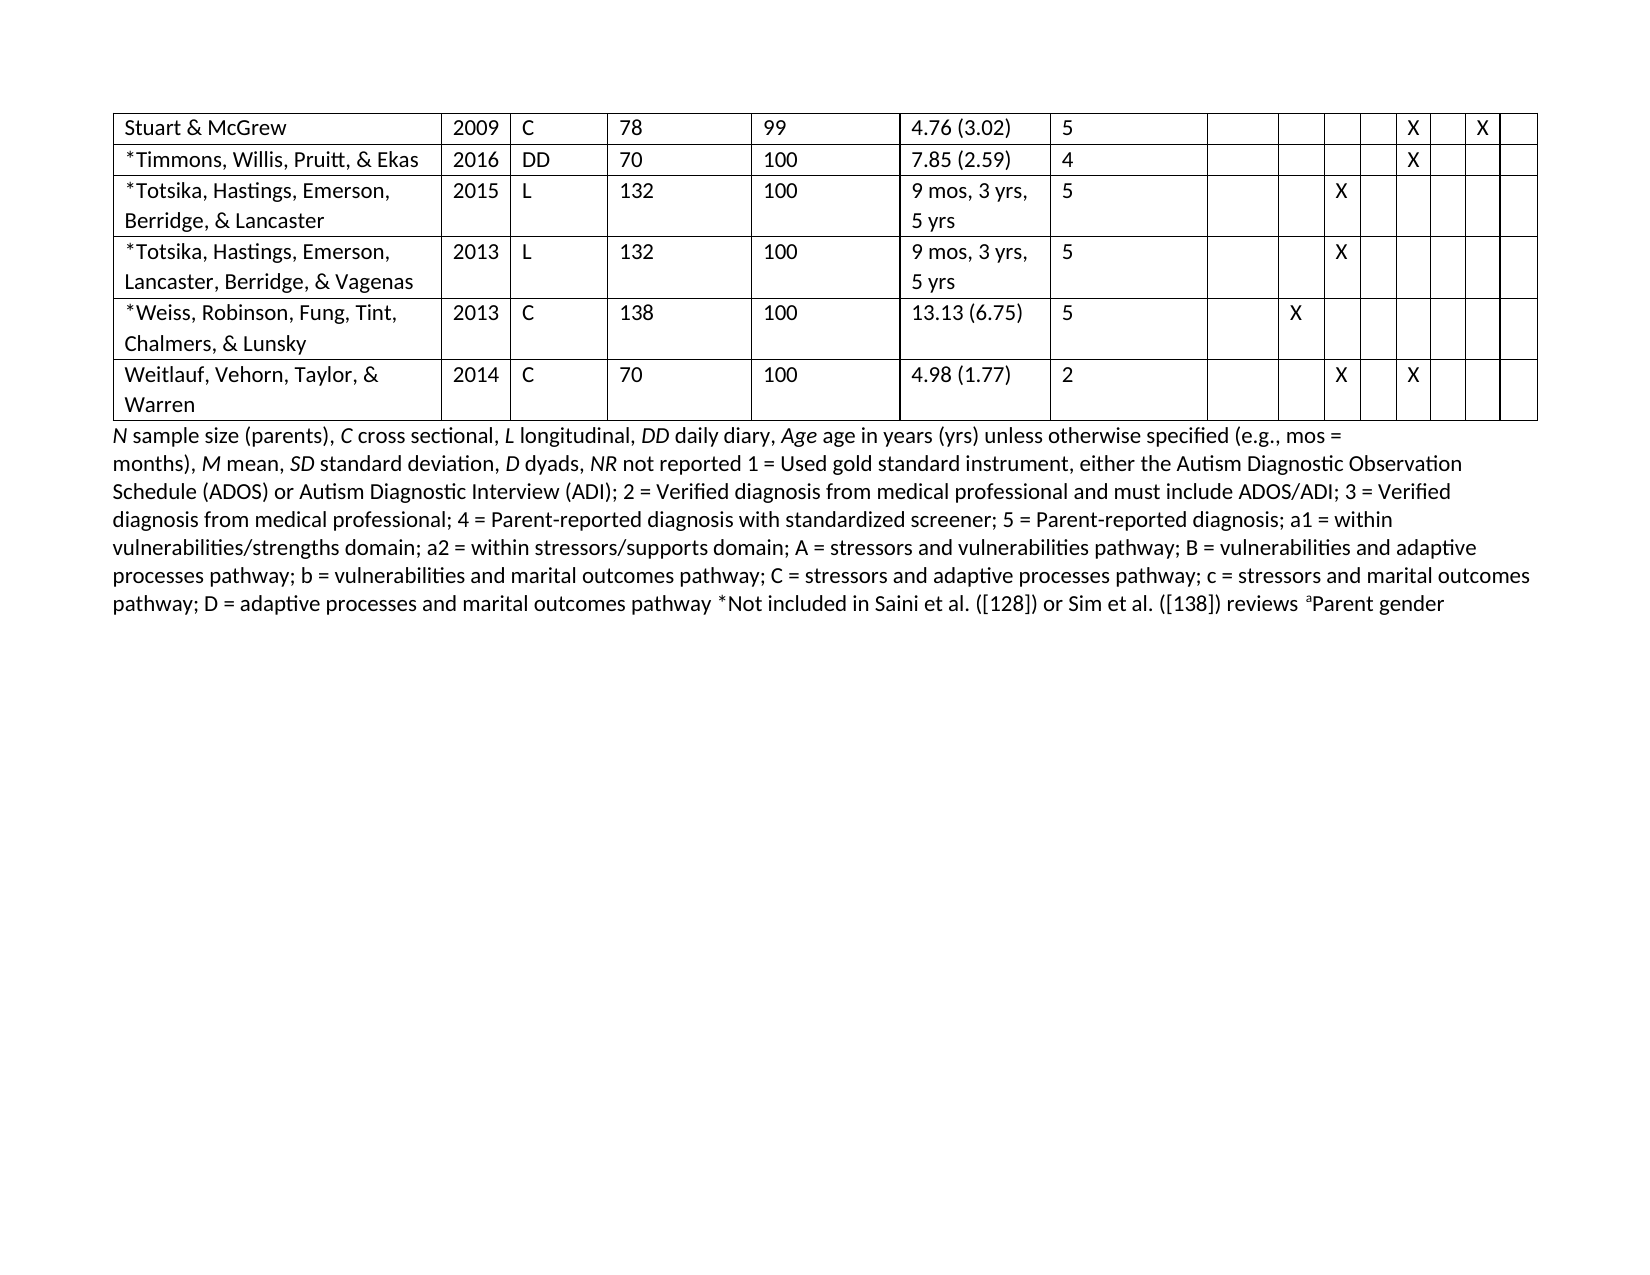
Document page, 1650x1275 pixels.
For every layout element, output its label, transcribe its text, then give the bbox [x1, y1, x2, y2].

table_cell 7.85 (2.59) [901, 145, 1050, 175]
table_cell X [1397, 360, 1430, 420]
table_cell C [511, 114, 607, 144]
table_cell [1397, 299, 1430, 359]
table_cell [1208, 176, 1278, 236]
table_cell 100 [752, 237, 899, 297]
table_cell 132 [608, 237, 751, 297]
table_cell 2016 [442, 145, 510, 175]
table_cell [1208, 114, 1278, 144]
table_cell 2013 [442, 237, 510, 297]
table_cell 100 [752, 299, 899, 359]
table_cell *Weiss, Robinson, Fung, Tint, Chalmers, & Lunsky [114, 299, 441, 359]
table_cell X [1466, 114, 1499, 144]
table_cell [1397, 237, 1430, 297]
table_cell [1279, 114, 1324, 144]
table_cell X [1325, 237, 1360, 297]
table_cell [1361, 299, 1396, 359]
table_cell *Timmons, Willis, Pruitt, & Ekas [114, 145, 441, 175]
table_cell [1361, 114, 1396, 144]
table_cell L [511, 176, 607, 236]
table_cell [1361, 145, 1396, 175]
table_cell 100 [752, 360, 899, 420]
table_cell [1501, 176, 1537, 236]
table_cell Stuart & McGrew [114, 114, 441, 144]
table_cell [1208, 237, 1278, 297]
table_cell 4.76 (3.02) [901, 114, 1050, 144]
table_cell [1466, 145, 1499, 175]
table_cell L [511, 237, 607, 297]
table_cell Weitlauf, Vehorn, Taylor, & Warren [114, 360, 441, 420]
table_cell [1431, 145, 1465, 175]
table_cell 9 mos, 3 yrs, 5 yrs [901, 237, 1050, 297]
text N sample size (parents), C cross sectional, L longitudinal, DD daily diary, Age age in years (yrs) unless otherwise specified (e.g., mos = months), M mean, SD standard deviation, D dyads, NR not reported 1 = Used gold standard instrument, either the Autism Diagnostic Observation Schedule (ADOS) or Autism Diagnostic Interview (ADI); 2 = Verified diagnosis from medical professional and must include ADOS/ADI; 3 = Verified diagnosis from medical professional; 4 = Parent-reported diagnosis with standardized screener; 5 = Parent-reported diagnosis; a1 = within vulnerabilities/strengths domain; a2 = within stressors/supports domain; A = stressors and vulnerabilities pathway; B = vulnerabilities and adaptive processes pathway; b = vulnerabilities and marital outcomes pathway; C = stressors and adaptive processes pathway; c = stressors and marital outcomes pathway; D = adaptive processes and marital outcomes pathway *Not included in Saini et al. ([128]) or Sim et al. ([138]) reviews aParent gender [112, 421, 1537, 617]
table_cell [1431, 114, 1465, 144]
table_cell X [1325, 360, 1360, 420]
table_cell *Totsika, Hastings, Emerson, Lancaster, Berridge, & Vagenas [114, 237, 441, 297]
table_cell [1397, 176, 1430, 236]
table_cell *Totsika, Hastings, Emerson, Berridge, & Lancaster [114, 176, 441, 236]
table_cell 2013 [442, 299, 510, 359]
table_cell [1279, 360, 1324, 420]
table_cell [1279, 145, 1324, 175]
table_cell [1431, 176, 1465, 236]
table_cell [1501, 299, 1537, 359]
table_cell 13.13 (6.75) [901, 299, 1050, 359]
table_cell 99 [752, 114, 899, 144]
table_cell [1279, 176, 1324, 236]
table_cell [1466, 299, 1499, 359]
table_cell 2014 [442, 360, 510, 420]
table_cell 9 mos, 3 yrs, 5 yrs [901, 176, 1050, 236]
table_cell X [1279, 299, 1324, 359]
table_cell [1501, 237, 1537, 297]
table_cell 100 [752, 145, 899, 175]
table_cell [1501, 145, 1537, 175]
table_cell X [1397, 145, 1430, 175]
table_cell [1431, 299, 1465, 359]
table_cell 5 [1051, 114, 1207, 144]
table_cell [1325, 299, 1360, 359]
table_cell [1208, 299, 1278, 359]
table_cell [1325, 145, 1360, 175]
table_cell [1466, 360, 1499, 420]
table_cell [1431, 360, 1465, 420]
table_cell 78 [608, 114, 751, 144]
table_cell [1431, 237, 1465, 297]
table_cell 2 [1051, 360, 1207, 420]
table_cell 132 [608, 176, 751, 236]
table_cell 4 [1051, 145, 1207, 175]
table_cell 2015 [442, 176, 510, 236]
table_cell 4.98 (1.77) [901, 360, 1050, 420]
table_cell 5 [1051, 237, 1207, 297]
table_cell 100 [752, 176, 899, 236]
table_cell 70 [608, 145, 751, 175]
table_cell DD [511, 145, 607, 175]
table_cell [1325, 114, 1360, 144]
table_cell [1208, 360, 1278, 420]
table_cell 5 [1051, 299, 1207, 359]
table_cell [1208, 145, 1278, 175]
table_cell C [511, 299, 607, 359]
table_cell [1466, 237, 1499, 297]
table_cell [1501, 360, 1537, 420]
table_cell [1361, 176, 1396, 236]
table_cell [1501, 114, 1537, 144]
table_cell [1279, 237, 1324, 297]
table_cell 5 [1051, 176, 1207, 236]
table_cell X [1397, 114, 1430, 144]
table_cell [1361, 360, 1396, 420]
table_cell X [1325, 176, 1360, 236]
table_cell 70 [608, 360, 751, 420]
table_cell C [511, 360, 607, 420]
table_cell [1361, 237, 1396, 297]
table_cell 2009 [442, 114, 510, 144]
table_cell 138 [608, 299, 751, 359]
table_cell [1466, 176, 1499, 236]
